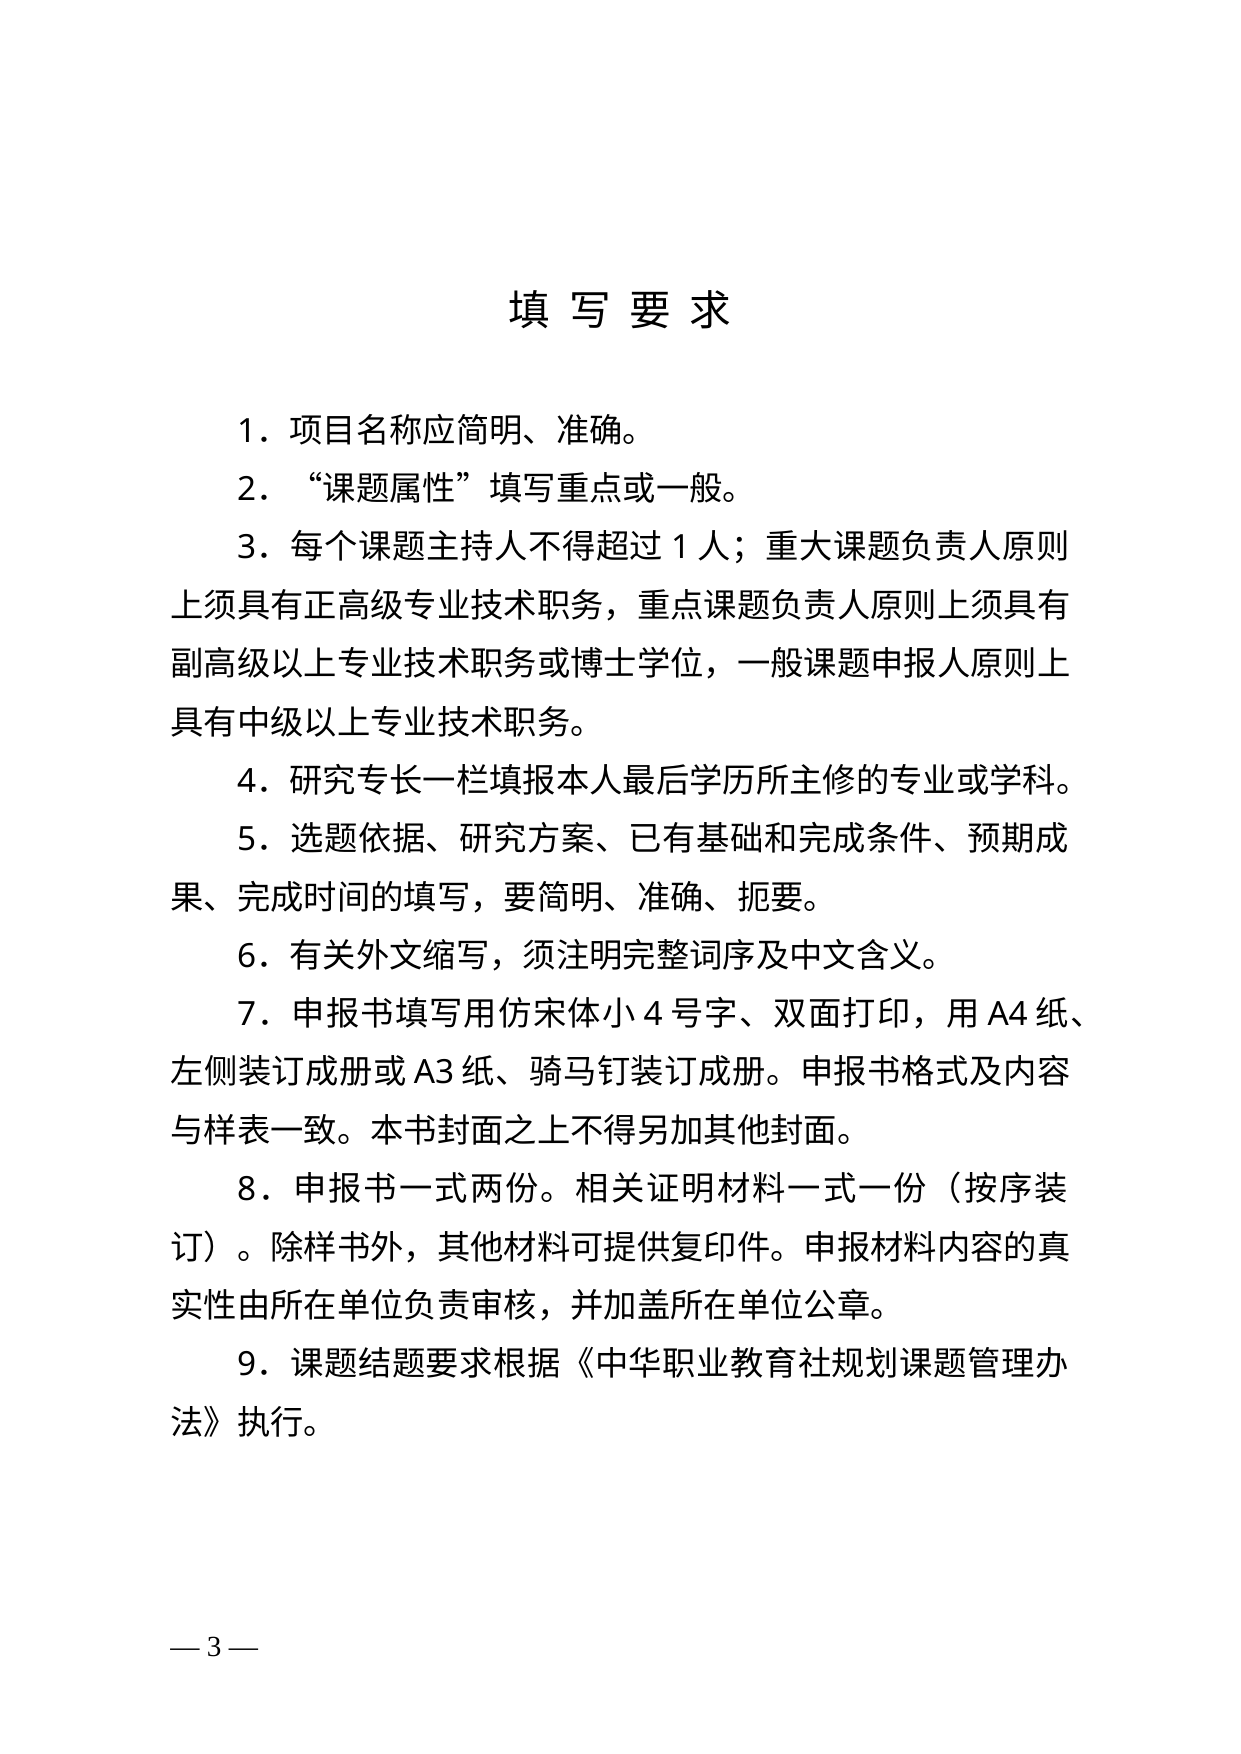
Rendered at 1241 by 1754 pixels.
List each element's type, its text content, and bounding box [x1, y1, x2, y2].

text 5．选题依据、研究方案、已有基础和完成条件、预期成果、完成时间的填写，要简明、准确、扼要。 [170, 802, 1070, 919]
text 3．每个课题主持人不得超过1人；重大课题负责人原则上须具有正高级专业技术职务，重点课题负责人原则上须具有副高级以上专业技术职务或博士学位，一般课题申报人原则上具有中级以上专业技术职务。 [170, 510, 1070, 744]
text 8．申报书一式两份。相关证明材料一式一份（按序装订）。除样书外，其他材料可提供复印件。申报材料内容的真实性由所在单位负责审核，并加盖所在单位公章。 [170, 1152, 1070, 1327]
text 1．项目名称应简明、准确。 [170, 394, 1070, 452]
text 2．“课题属性”填写重点或一般。 [170, 452, 1070, 510]
text 9．课题结题要求根据《中华职业教育社规划课题管理办法》执行。 [170, 1327, 1070, 1444]
text 填 写 要 求 [170, 277, 1070, 337]
text 7．申报书填写用仿宋体小4号字、双面打印，用A4纸、左侧装订成册或A3纸、骑马钉装订成册。申报书格式及内容与样表一致。本书封面之上不得另加其他封面。 [170, 977, 1070, 1152]
text 6．有关外文缩写，须注明完整词序及中文含义。 [170, 919, 1070, 977]
text 4．研究专长一栏填报本人最后学历所主修的专业或学科。 [170, 744, 1070, 802]
